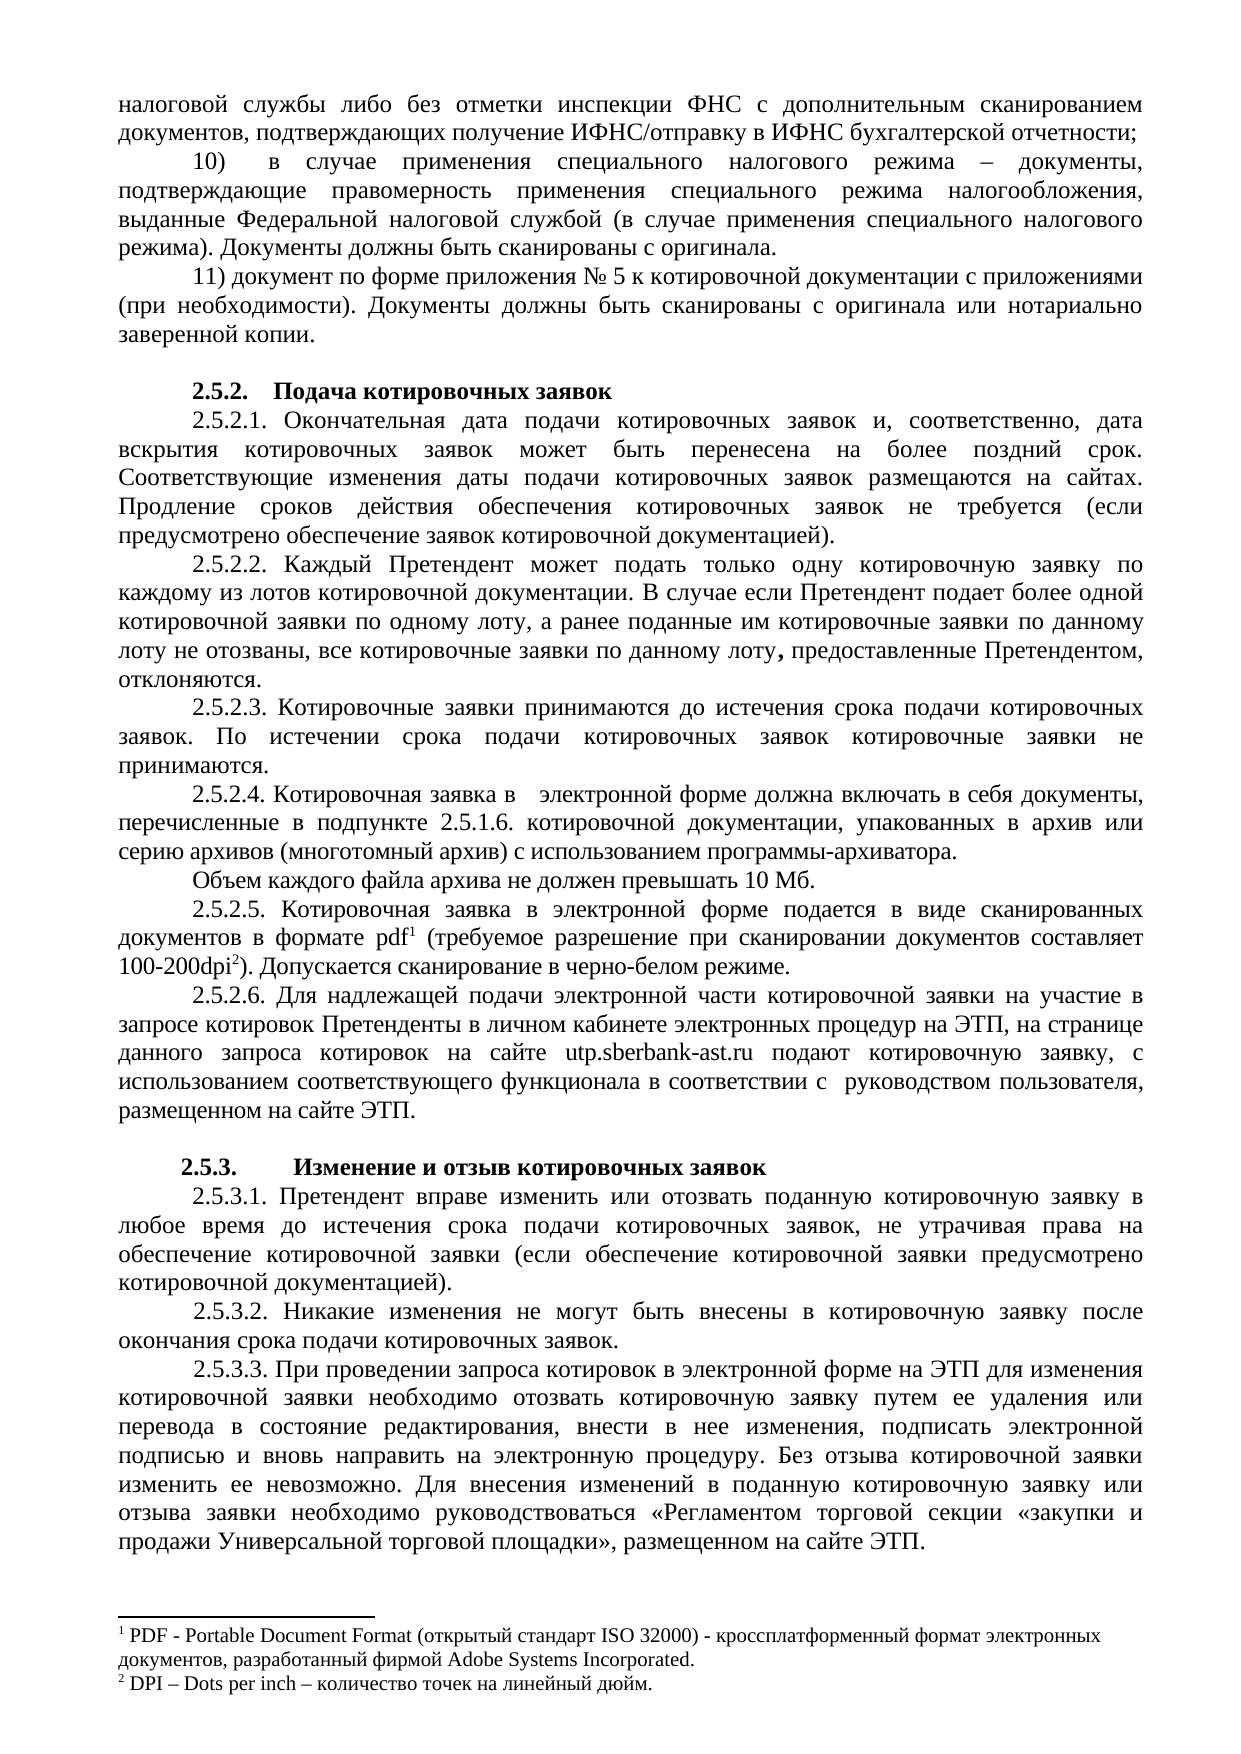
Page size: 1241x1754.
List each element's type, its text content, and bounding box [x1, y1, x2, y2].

text 2.5.2.2. Каждый Претендент может подать только одну котировочную заявку по каждому из лотов котировочной документации. В случае если Претендент подает более одной котировочной заявки по одному лоту, а ранее поданные им котировочные заявки по данному лоту не отозваны, все котировочные заявки по данному лоту, предоставленные Претендентом, отклоняются. [118, 549, 1144, 692]
text 2.5.2.1. Окончательная дата подачи котировочных заявок и, соответственно, дата вскрытия котировочных заявок может быть перенесена на более поздний срок. Соответствующие изменения даты подачи котировочных заявок размещаются на сайтах. Продление сроков действия обеспечения котировочных заявок не требуется (если предусмотрено обеспечение заявок котировочной документацией). [118, 405, 1144, 549]
text 11) документ по форме приложения № 5 к котировочной документации с приложениями (при необходимости). Документы должны быть сканированы с оригинала или нотариально заверенной копии. [118, 261, 1144, 347]
list в случае применения специального налогового режима – документы, подтверждающие правомерность применения специального режима налогообложения, выданные Федеральной налоговой службой (в случае применения специального налогового режима). Документы должны быть сканированы с оригинала. [118, 146, 1144, 261]
text 2.5.3.1. Претендент вправе изменить или отозвать поданную котировочную заявку в любое время до истечения срока подачи котировочных заявок, не утрачивая права на обеспечение котировочной заявки (если обеспечение котировочной заявки предусмотрено котировочной документацией). [118, 1181, 1144, 1296]
text 2.5.3.3. При проведении запроса котировок в электронной форме на ЭТП для изменения котировочной заявки необходимо отозвать котировочную заявку путем ее удаления или перевода в состояние редактирования, внести в нее изменения, подписать электронной подписью и вновь направить на электронную процедуру. Без отзыва котировочной заявки изменить ее невозможно. Для внесения изменений в поданную котировочную заявку или отзыва заявки необходимо руководствоваться «Регламентом торговой секции «закупки и продажи Универсальной торговой площадки», размещенном на сайте ЭТП. [118, 1354, 1144, 1555]
text 2.5.2.5. Котировочная заявка в электронной форме подается в виде сканированных документов в формате pdf (требуемое разрешение при сканировании документов составляет 100-200dpi). Допускается сканирование в черно-белом режиме. [118, 894, 1144, 980]
text 2.5.2.4. Котировочная заявка в электронной форме должна включать в себя документы, перечисленные в подпункте 2.5.1.6. котировочной документации, упакованных в архив или серию архивов (многотомный архив) с использованием программы-архиватора. [118, 779, 1144, 865]
subtitle 2.5.3. Изменение и отзыв котировочных заявок [118, 1152, 1144, 1181]
text 2.5.2.6. Для надлежащей подачи электронной части котировочной заявки на участие в запросе котировок Претенденты в личном кабинете электронных процедур на ЭТП, на странице данного запроса котировок на сайте utp.sberbank-ast.ru подают котировочную заявку, с использованием соответствующего функционала в соответствии с руководством пользователя, размещенном на сайте ЭТП. [118, 980, 1144, 1124]
text Объем каждого файла архива не должен превышать 10 Мб. [118, 865, 1144, 894]
text 2.5.2.3. Котировочные заявки принимаются до истечения срока подачи котировочных заявок. По истечении срока подачи котировочных заявок котировочные заявки не принимаются. [118, 692, 1144, 779]
subtitle Подача котировочных заявок [192, 376, 1144, 405]
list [118, 89, 1144, 146]
text 2.5.3.2. Никакие изменения не могут быть внесены в котировочную заявку после окончания срока подачи котировочных заявок. [118, 1296, 1144, 1354]
